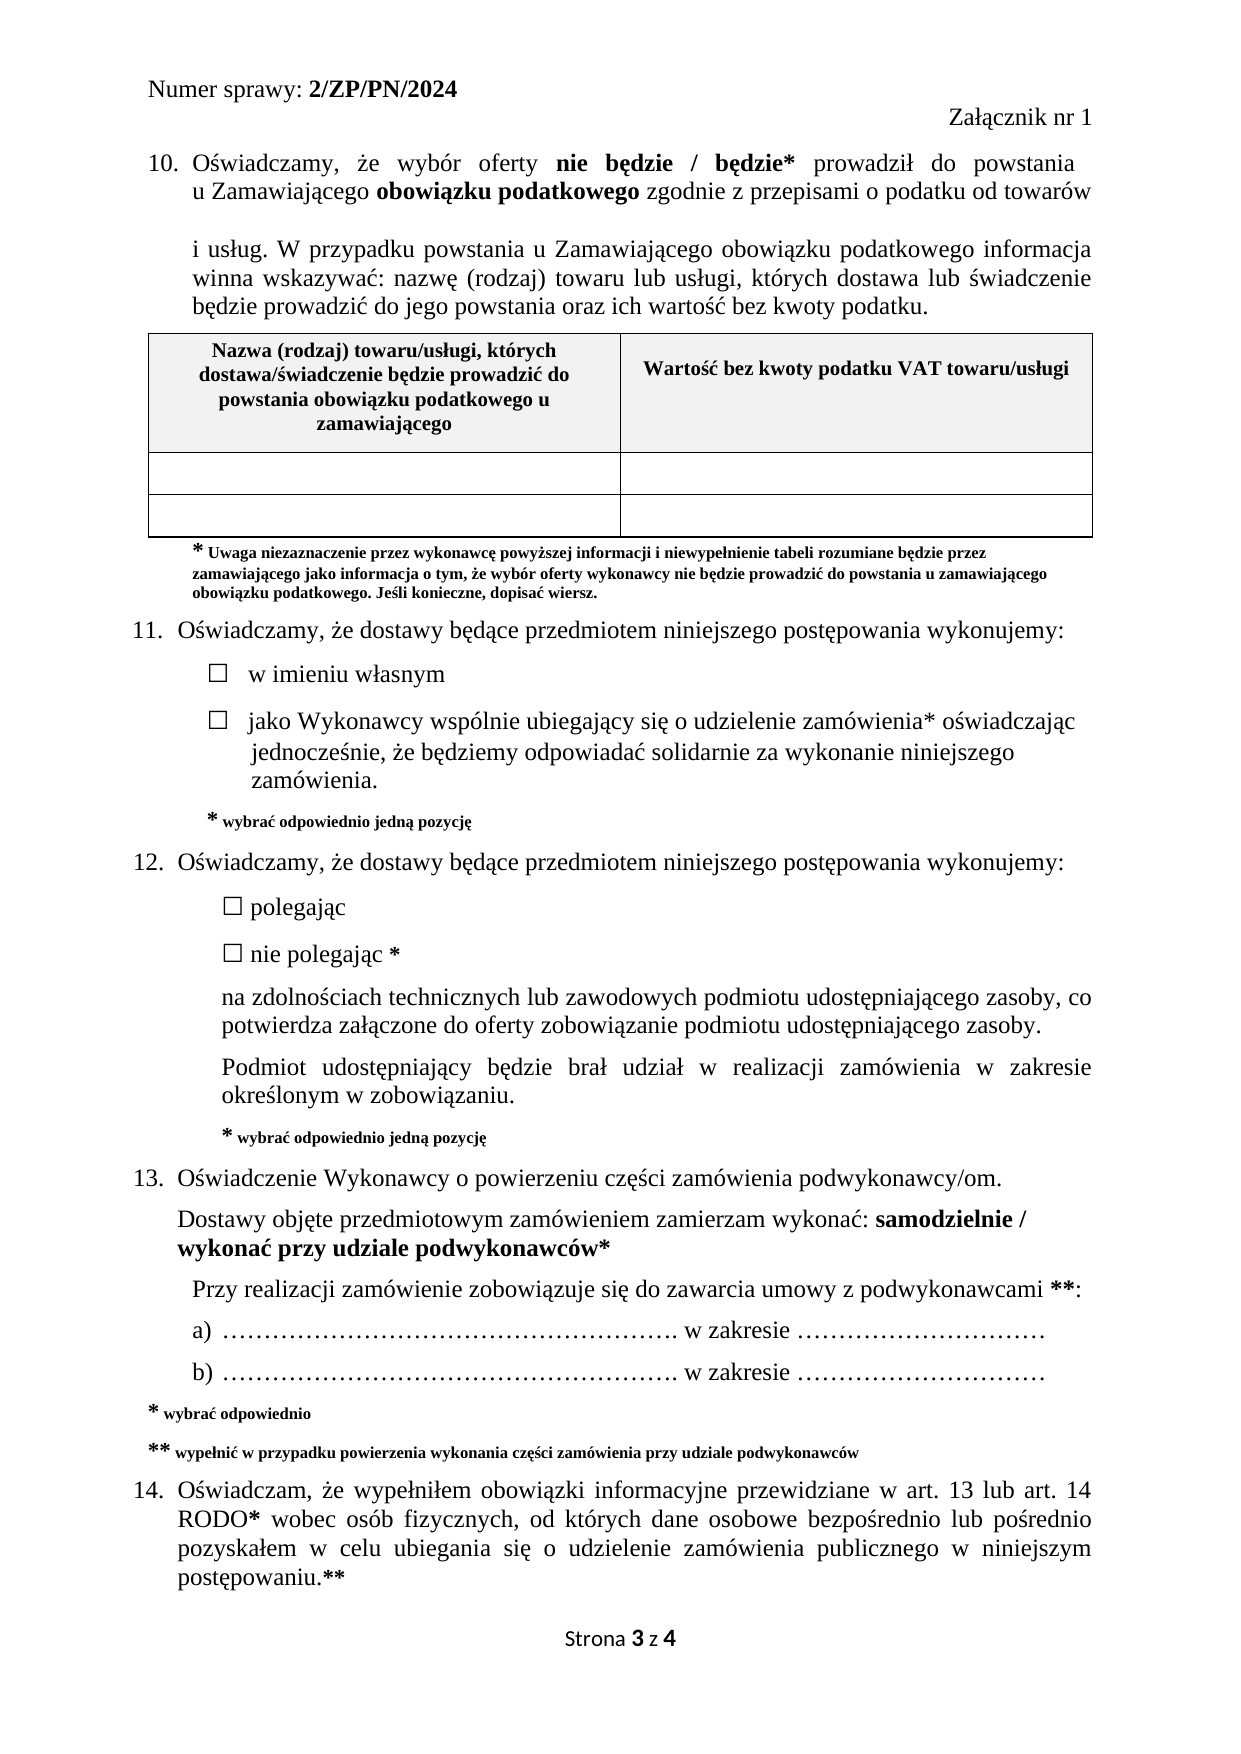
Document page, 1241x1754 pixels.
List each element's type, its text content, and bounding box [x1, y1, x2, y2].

list * Uwaga niezaznaczenie przez wykonawcę powyższej informacji i niewypełnienie tabeli rozumiane będzie przez zamawiającego jako informacja o tym, że wybór oferty wykonawcy nie będzie prowadzić do powstania u zamawiającego obowiązku podatkowego. Jeśli konieczne, dopisać wiersz. [192, 538, 1093, 602]
list Oświadczenie Wykonawcy o powierzeniu części zamówienia podwykonawcy/om. [133, 1163, 1093, 1192]
list ………………………………………………. w zakresie ………………………… [192, 1357, 1093, 1385]
text w imieniu własnym [207, 656, 1093, 690]
text * wybrać odpowiednio jedną pozycję [207, 807, 1093, 833]
list Oświadczam, że wypełniłem obowiązki informacyjne przewidziane w art. 13 lub art. 14 RODO* wobec osób fizycznych, od których dane osobowe bezpośrednio lub pośrednio pozyskałem w celu ubiegania się o udzielenie zamówienia publicznego w niniejszym postępowaniu.** [133, 1476, 1093, 1591]
table_cell [149, 495, 620, 536]
list ………………………………………………. w zakresie ………………………… [192, 1315, 1093, 1344]
list na zdolnościach technicznych lub zawodowych podmiotu udostępniającego zasoby, co potwierdza załączone do oferty zobowiązanie podmiotu udostępniającego zasoby. [221, 982, 1093, 1039]
table_header Wartość bez kwoty podatku VAT towaru/usługi [621, 334, 1092, 452]
list Podmiot udostępniający będzie brał udział w realizacji zamówienia w zakresie określonym w zobowiązaniu. [221, 1052, 1093, 1109]
table_cell [149, 453, 620, 494]
text polegając [221, 889, 1093, 923]
text ** wypełnić w przypadku powierzenia wykonania części zamówienia przy udziale podwykonawców [148, 1437, 1093, 1463]
table_cell [621, 453, 1092, 494]
table_cell [621, 495, 1092, 536]
text * wybrać odpowiednio [148, 1398, 1093, 1424]
text Przy realizacji zamówienie zobowiązuje się do zawarcia umowy z podwykonawcami **: [192, 1274, 1093, 1303]
text * wybrać odpowiednio jedną pozycję [221, 1122, 1093, 1148]
list Dostawy objęte przedmiotowym zamówieniem zamierzam wykonać: samodzielnie / wykonać przy udziale podwykonawców* [177, 1204, 1093, 1262]
text nie polegając * [221, 935, 1093, 969]
list Oświadczamy, że wybór oferty nie będzie / będzie* prowadził do powstania u Zamawiającego obowiązku podatkowego zgodnie z przepisami o podatku od towarów i usług. W przypadku powstania u Zamawiającego obowiązku podatkowego informacja winna wskazywać: nazwę (rodzaj) towaru lub usługi, których dostawa lub świadczenie będzie prowadzić do jego powstania oraz ich wartość bez kwoty podatku. [148, 148, 1093, 320]
table_header Nazwa (rodzaj) towaru/usługi, których dostawa/świadczenie będzie prowadzić do powstania obowiązku podatkowego u zamawiającego [149, 334, 620, 452]
list Oświadczamy, że dostawy będące przedmiotem niniejszego postępowania wykonujemy: [133, 847, 1093, 876]
text jako Wykonawcy wspólnie ubiegający się o udzielenie zamówienia* oświadczając jednocześnie, że będziemy odpowiadać solidarnie za wykonanie niniejszego zamówienia. [207, 702, 1093, 794]
list Oświadczamy, że dostawy będące przedmiotem niniejszego postępowania wykonujemy: [132, 615, 1093, 643]
